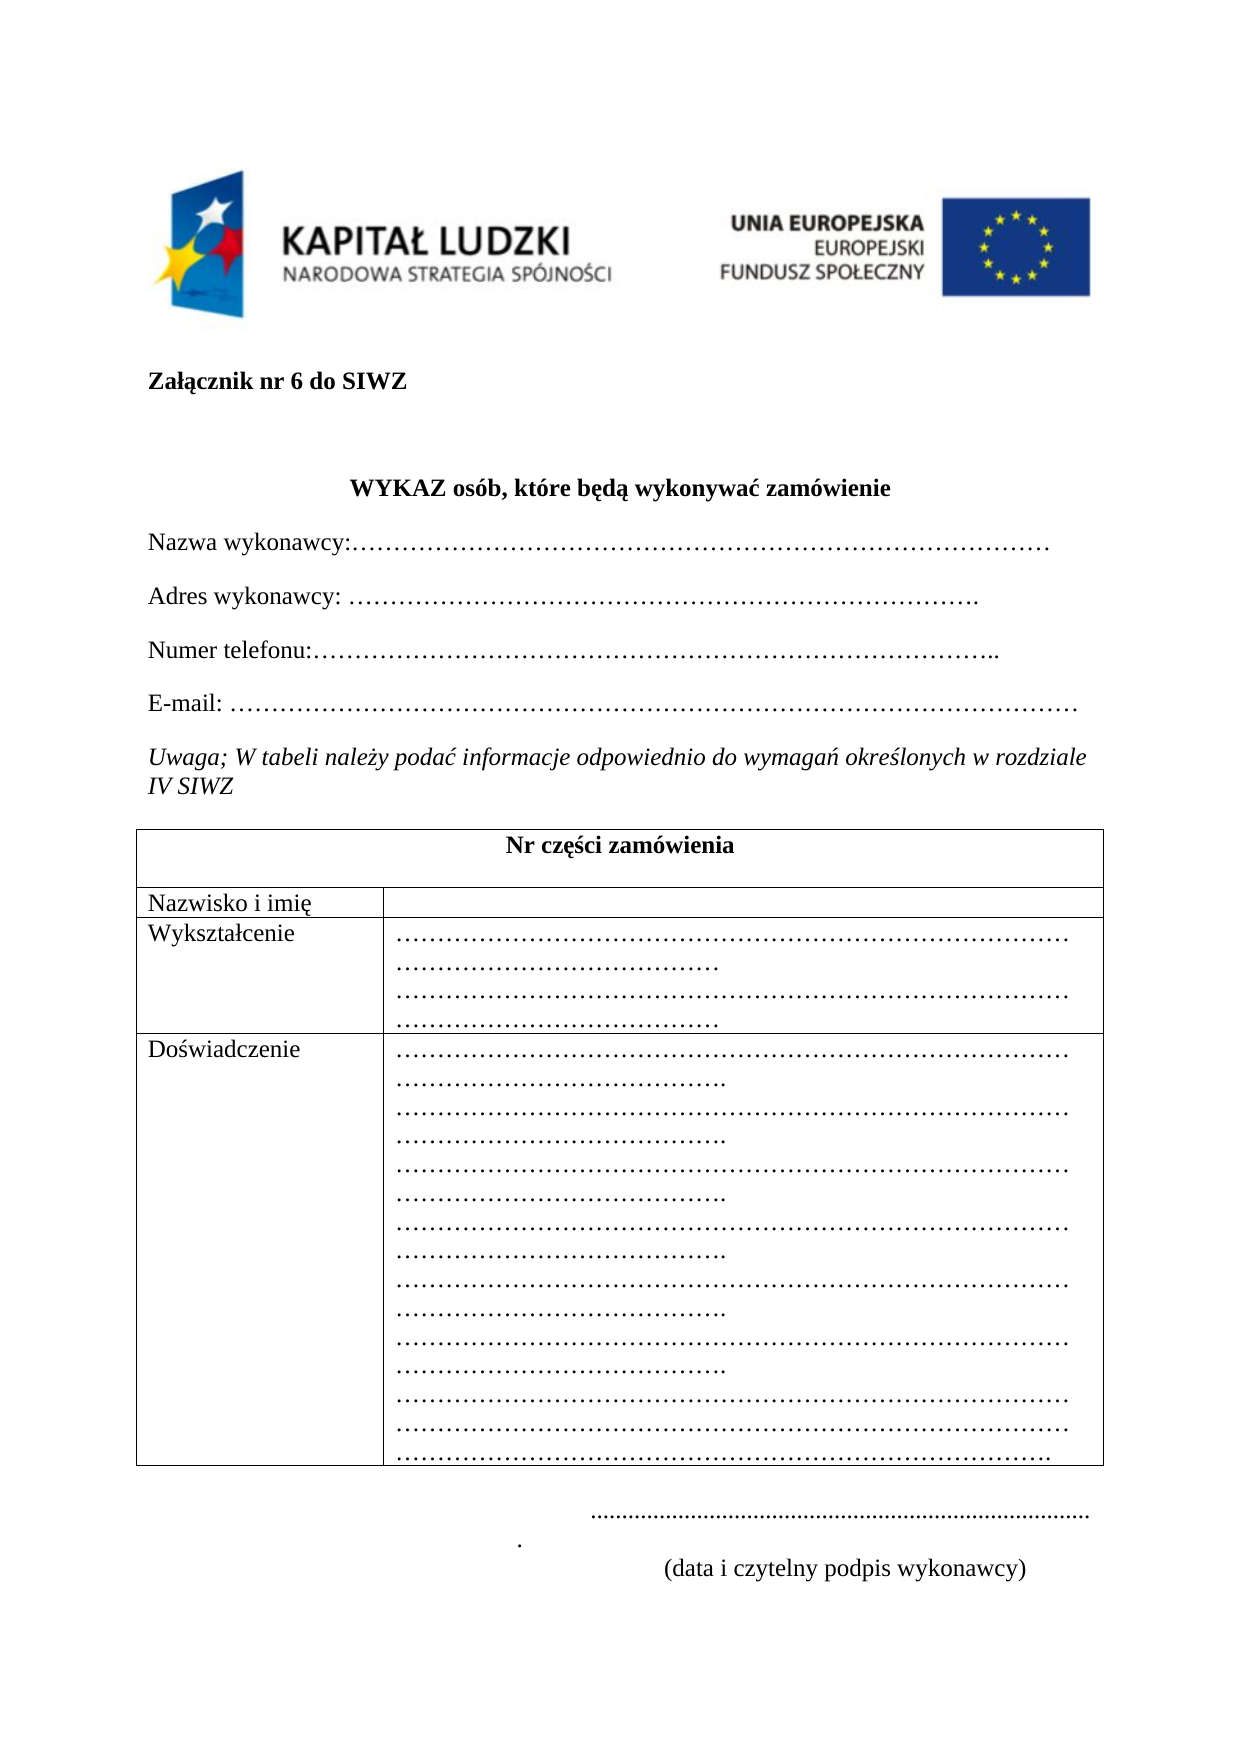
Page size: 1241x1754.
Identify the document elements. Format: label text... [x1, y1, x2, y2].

table_cell Wykształcenie [137, 918, 383, 1033]
text ................................................................................. [516, 1495, 1093, 1553]
text Nazwa wykonawcy:………………………………………………………………………… [148, 527, 1093, 556]
text WYKAZ osób, które będą wykonywać zamówienie [148, 473, 1093, 502]
picture [147, 147, 1093, 342]
table_cell Doświadczenie [137, 1034, 383, 1465]
table_cell [384, 888, 1103, 917]
table_cell …………………………………………………………………………………………………………. …………………………………………………………………………………………………………. …………………………………………………………………………………………………………. …………………………………………………………………………………………………………. …………………………………………………………………………………………………………. …………………………………………………………………………………………………………. ……………………………………………………………………………………………………………………………………………………………………………………………………………………. [384, 1034, 1103, 1465]
text E-mail: ………………………………………………………………………………………… [148, 688, 1093, 717]
text Uwaga; W tabeli należy podać informacje odpowiednio do wymagań określonych w rozdziale IV SIWZ [148, 742, 1093, 800]
table_header Nr części zamówienia [137, 830, 1103, 887]
text Numer telefonu:……………………………………………………………………….. [148, 635, 1093, 663]
text Adres wykonawcy: …………………………………………………………………. [148, 581, 1093, 609]
table_cell ………………………………………………………………………………………………………… ………………………………………………………………………………………………………… [384, 918, 1103, 1033]
table_cell Nazwisko i imię [137, 888, 383, 917]
text (data i czytelny podpis wykonawcy) [590, 1553, 1093, 1581]
text Załącznik nr 6 do SIWZ [148, 366, 1093, 395]
